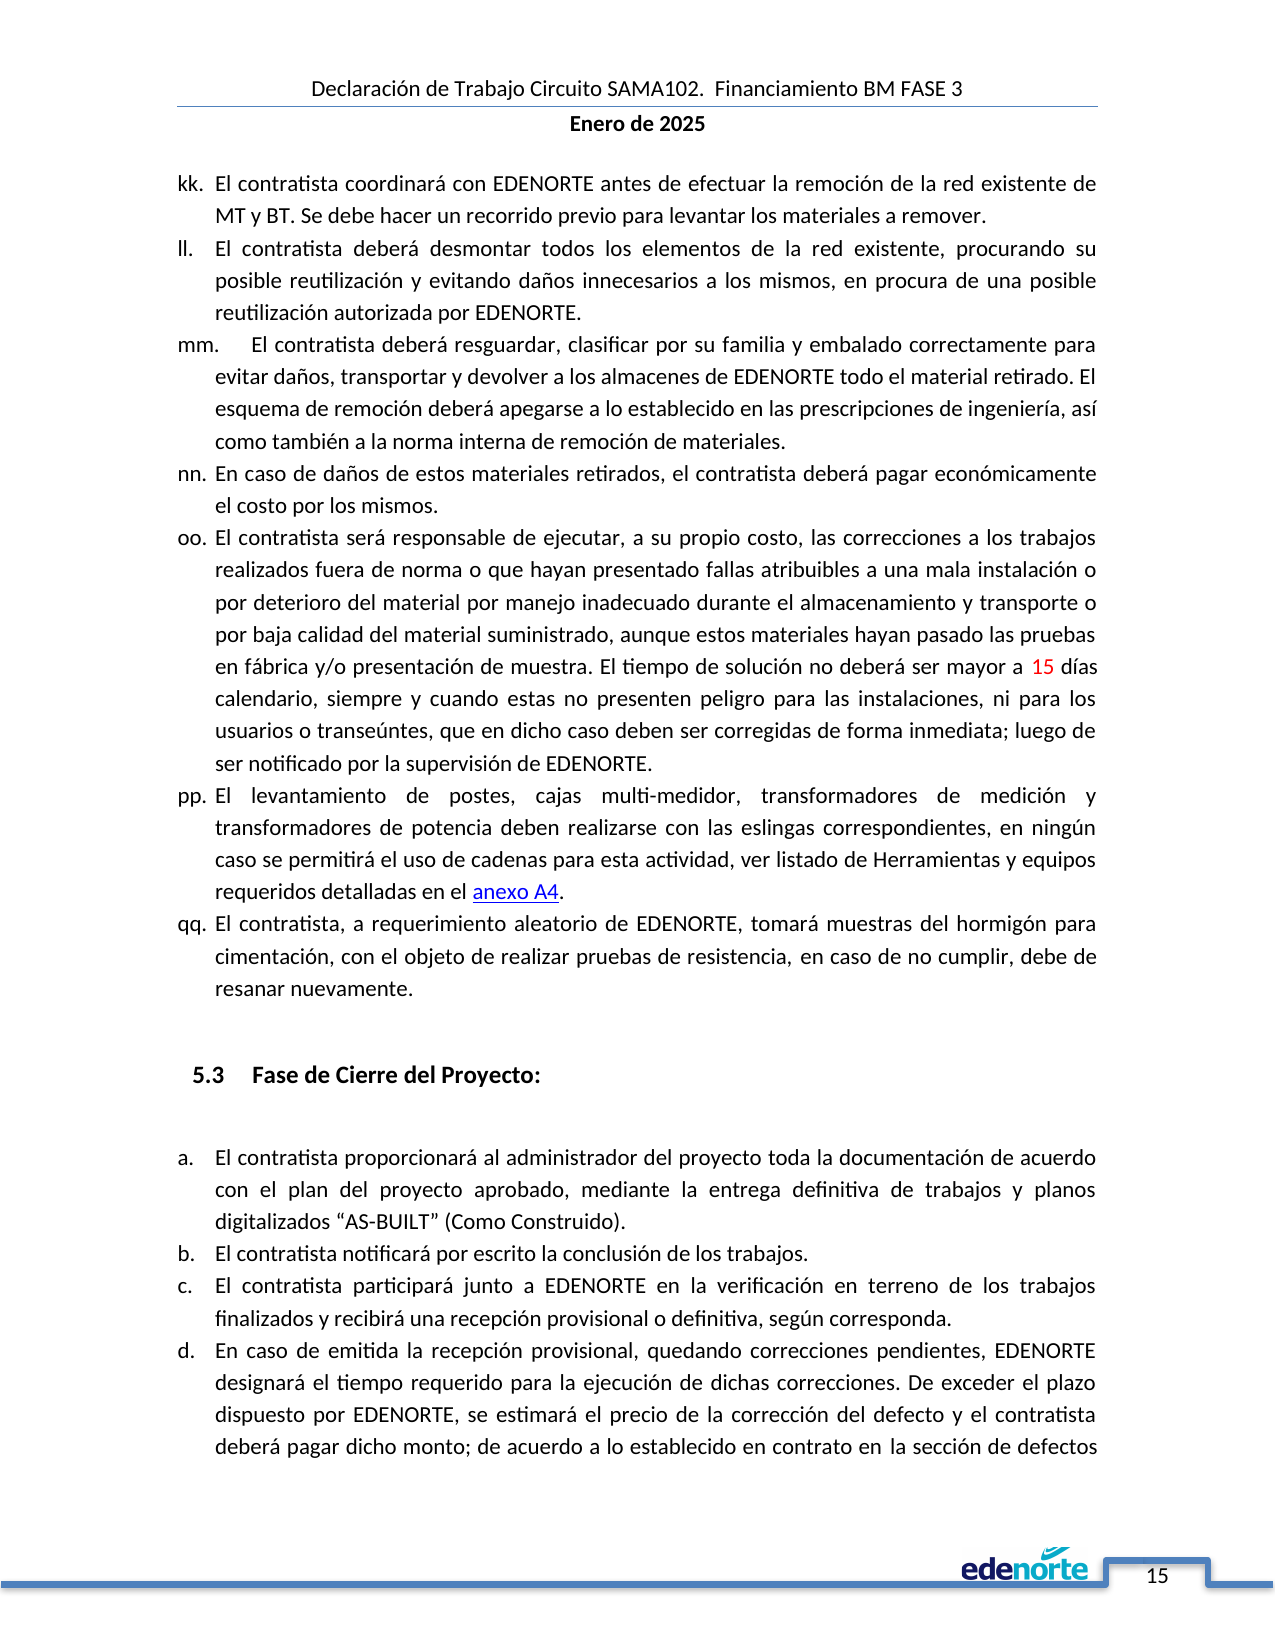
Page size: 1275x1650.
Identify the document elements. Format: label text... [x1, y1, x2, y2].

list El contratista deberá resguardar, clasificar por su familia y embalado correctamente para evitar daños, transportar y devolver a los almacenes de EDENORTE todo el material retirado. El esquema de remoción deberá apegarse a lo establecido en las prescripciones de ingeniería, así como también a la norma interna de remoción de materiales. [177, 330, 1098, 455]
list El contratista deberá desmontar todos los elementos de la red existente, procurando su posible reutilización y evitando daños innecesarios a los mismos, en procura de una posible reutilización autorizada por EDENORTE. [177, 234, 1098, 326]
list En caso de daños de estos materiales retirados, el contratista deberá pagar económicamente el costo por los mismos. [177, 459, 1098, 519]
list El contratista será responsable de ejecutar, a su propio costo, las correcciones a los trabajos realizados fuera de norma o que hayan presentado fallas atribuibles a una mala instalación o por deterioro del material por manejo inadecuado durante el almacenamiento y transporte o por baja calidad del material suministrado, aunque estos materiales hayan pasado las pruebas en fábrica y/o presentación de muestra. El tiempo de solución no deberá ser mayor a 15 días calendario, siempre y cuando estas no presenten peligro para las instalaciones, ni para los usuarios o transeúntes, que en dicho caso deben ser corregidas de forma inmediata; luego de ser notificado por la supervisión de EDENORTE. [177, 523, 1098, 777]
list El levantamiento de postes, cajas multi-medidor, transformadores de medición y transformadores de potencia deben realizarse con las eslingas correspondientes, en ningún caso se permitirá el uso de cadenas para esta actividad, ver listado de Herramientas y equipos requeridos detalladas en el anexo A4. [177, 781, 1098, 905]
list El contratista participará junto a EDENORTE en la verificación en terreno de los trabajos finalizados y recibirá una recepción provisional o definitiva, según corresponda. [177, 1271, 1098, 1332]
list El contratista proporcionará al administrador del proyecto toda la documentación de acuerdo con el plan del proyecto aprobado, mediante la entrega definitiva de trabajos y planos digitalizados “AS-BUILT” (Como Construido). [177, 1143, 1098, 1235]
picture [961, 1547, 1088, 1580]
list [177, 1336, 1098, 1460]
list El contratista, a requerimiento aleatorio de EDENORTE, tomará muestras del hormigón para cimentación, con el objeto de realizar pruebas de resistencia, en caso de no cumplir, debe de resanar nuevamente. [177, 909, 1098, 1002]
subtitle Fase de Cierre del Proyecto: [192, 1059, 1098, 1090]
list El contratista notificará por escrito la conclusión de los trabajos. [177, 1239, 1098, 1267]
list El contratista coordinará con EDENORTE antes de efectuar la remoción de la red existente de MT y BT. Se debe hacer un recorrido previo para levantar los materiales a remover. [177, 169, 1098, 229]
